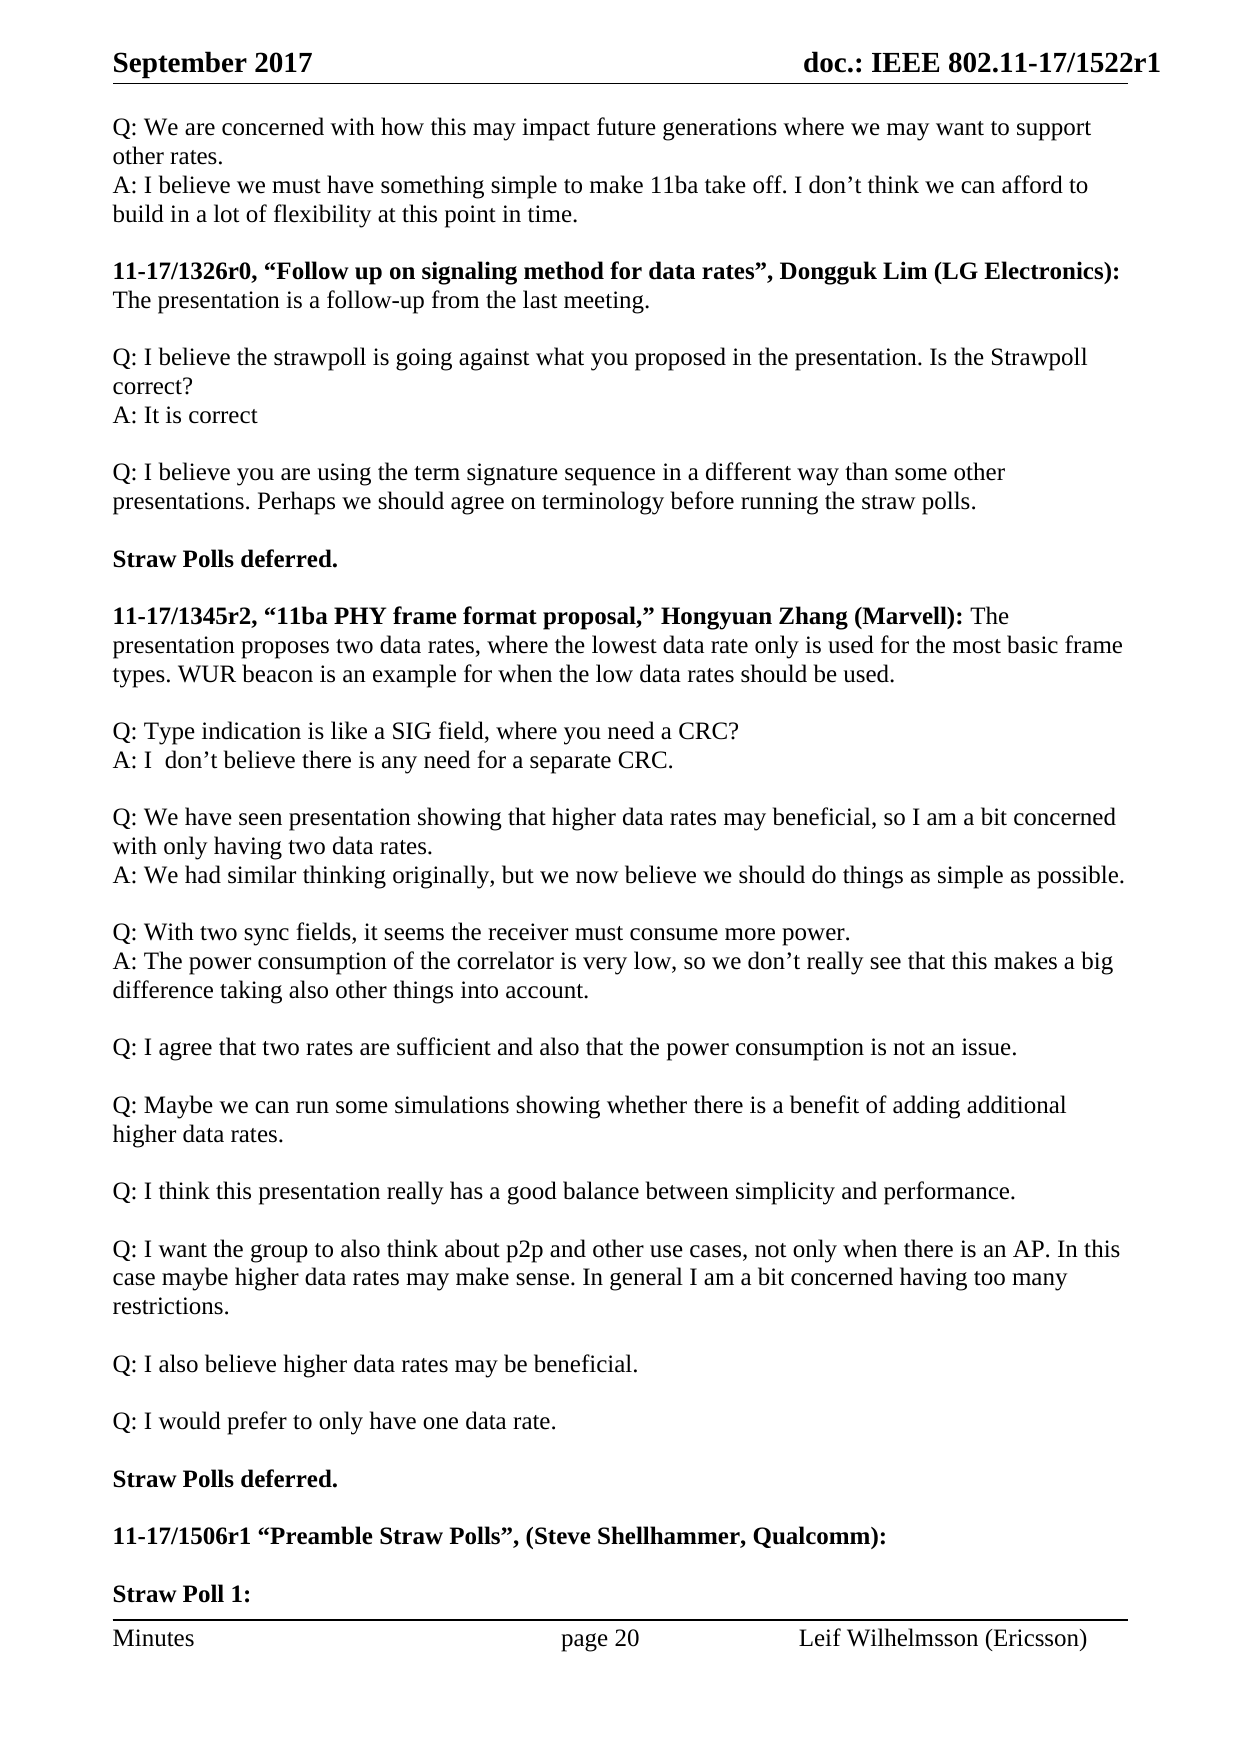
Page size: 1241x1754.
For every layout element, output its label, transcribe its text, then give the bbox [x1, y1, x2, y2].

text Q: With two sync fields, it seems the receiver must consume more power. [112, 917, 1128, 946]
text 11-17/1345r2, “11ba PHY frame format proposal,” Hongyuan Zhang (Marvell): The presentation proposes two data rates, where the lowest data rate only is used for the most basic frame types. WUR beacon is an example for when the low data rates should be used. [112, 601, 1128, 687]
text Q: I believe the strawpoll is going against what you proposed in the presentation. Is the Strawpoll correct? [112, 342, 1128, 400]
text Q: I agree that two rates are sufficient and also that the power consumption is not an issue. [112, 1032, 1128, 1061]
text A: I don’t believe there is any need for a separate CRC. [112, 745, 1128, 774]
text Q: I would prefer to only have one data rate. [112, 1406, 1128, 1435]
text The presentation is a follow-up from the last meeting. [112, 285, 1128, 314]
text 11-17/1326r0, “Follow up on signaling method for data rates”, Dongguk Lim (LG Electronics): [112, 256, 1128, 285]
text A: We had similar thinking originally, but we now believe we should do things as simple as possible. [112, 860, 1128, 889]
text Q: I think this presentation really has a good balance between simplicity and performance. [112, 1176, 1128, 1205]
text A: The power consumption of the correlator is very low, so we don’t really see that this makes a big difference taking also other things into account. [112, 946, 1128, 1004]
text Straw Polls deferred. [112, 544, 1128, 572]
text 11-17/1506r1 “Preamble Straw Polls”, (Steve Shellhammer, Qualcomm): [112, 1521, 1128, 1550]
text A: I believe we must have something simple to make 11ba take off. I don’t think we can afford to build in a lot of flexibility at this point in time. [112, 170, 1128, 227]
text Q: We have seen presentation showing that higher data rates may beneficial, so I am a bit concerned with only having two data rates. [112, 802, 1128, 860]
text Q: I believe you are using the term signature sequence in a different way than some other presentations. Perhaps we should agree on terminology before running the straw polls. [112, 457, 1128, 515]
text A: It is correct [112, 400, 1128, 429]
text Q: We are concerned with how this may impact future generations where we may want to support other rates. [112, 112, 1128, 170]
text Q: Type indication is like a SIG field, where you need a CRC? [112, 716, 1128, 745]
text Straw Polls deferred. [112, 1464, 1128, 1492]
text Q: Maybe we can run some simulations showing whether there is a benefit of adding additional higher data rates. [112, 1090, 1128, 1147]
text Q: I also believe higher data rates may be beneficial. [112, 1349, 1128, 1377]
text Straw Poll 1: [112, 1579, 1128, 1607]
text Q: I want the group to also think about p2p and other use cases, not only when there is an AP. In this case maybe higher data rates may make sense. In general I am a bit concerned having too many restrictions. [112, 1234, 1128, 1320]
